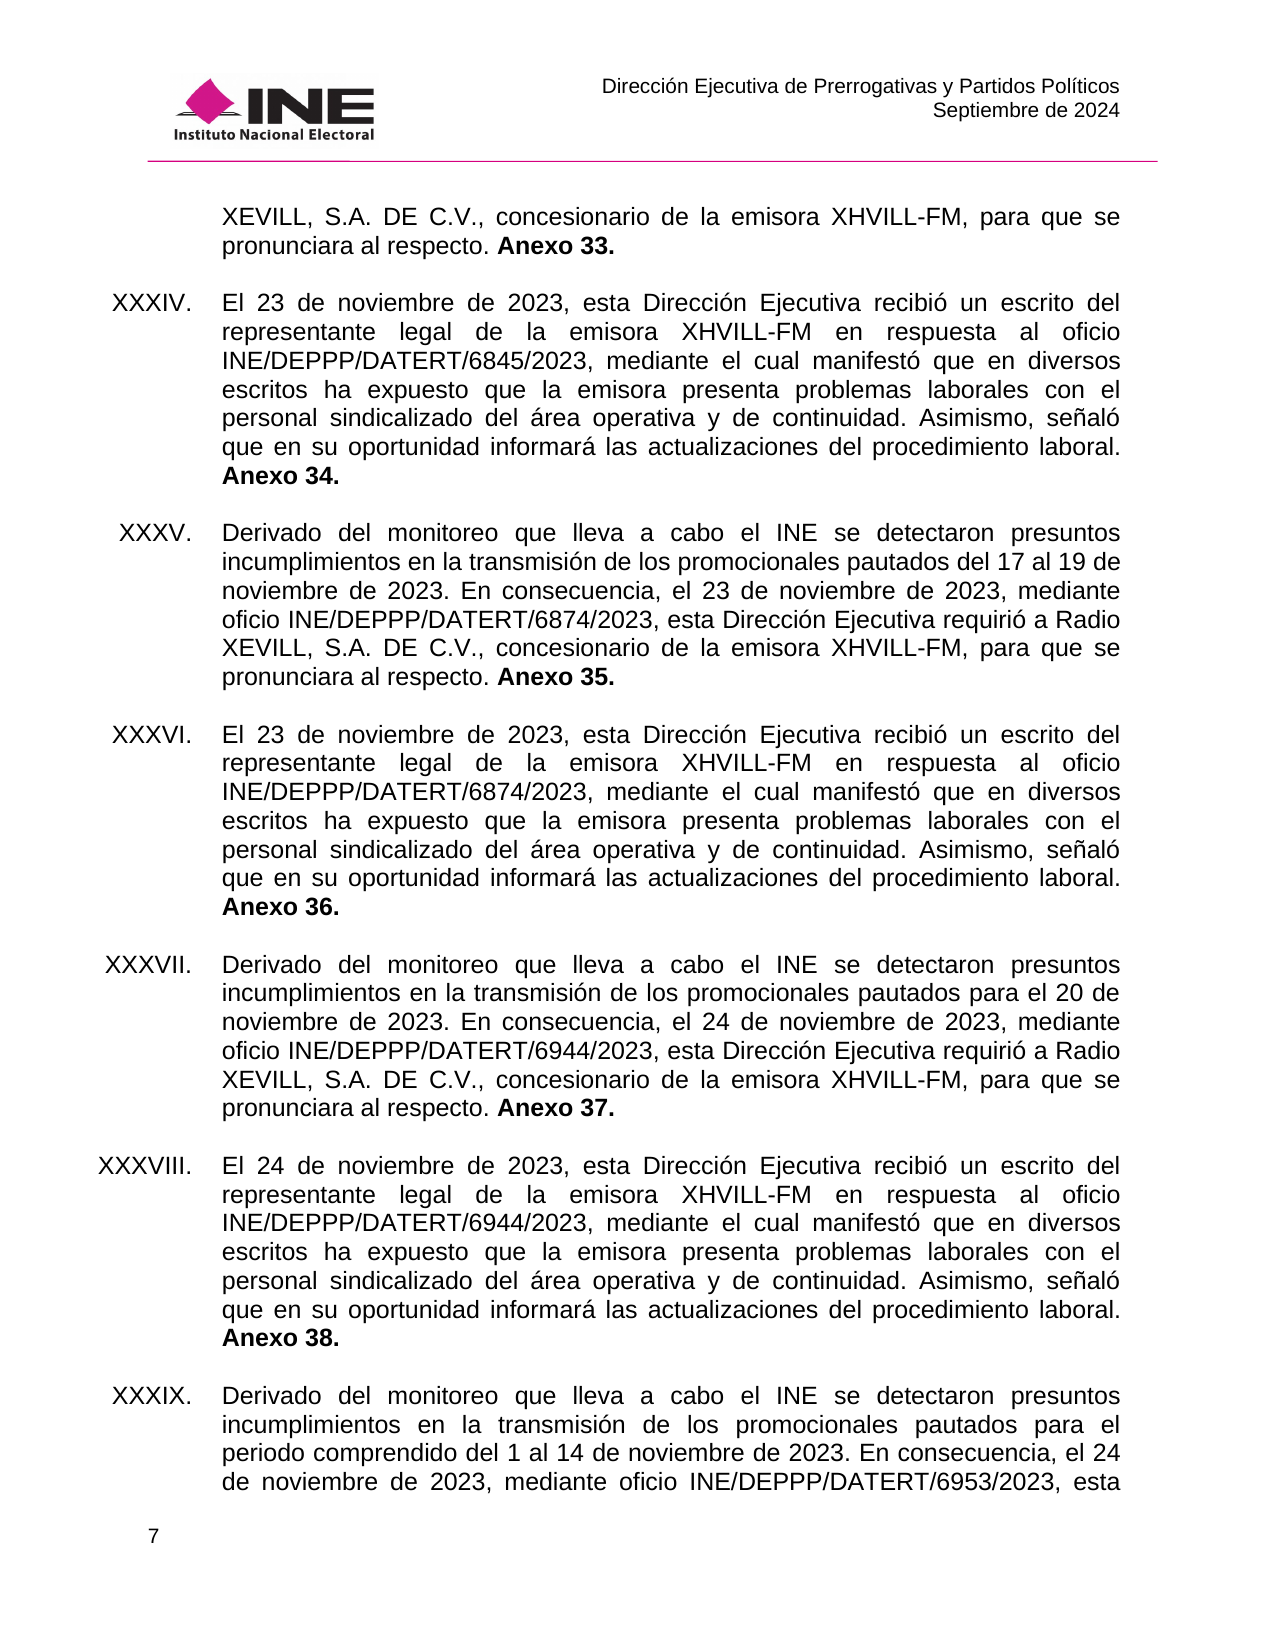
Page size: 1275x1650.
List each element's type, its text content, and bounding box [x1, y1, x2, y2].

list Derivado del monitoreo que lleva a cabo el INE se detectaron presuntos incumplimientos en la transmisión de los promocionales pautados para el 20 de noviembre de 2023. En consecuencia, el 24 de noviembre de 2023, mediante oficio INE/DEPPP/DATERT/6944/2023, esta Dirección Ejecutiva requirió a Radio XEVILL, S.A. DE C.V., concesionario de la emisora XHVILL-FM, para que se pronunciara al respecto. Anexo 37. [192, 949, 1122, 1122]
list El 24 de noviembre de 2023, esta Dirección Ejecutiva recibió un escrito del representante legal de la emisora XHVILL-FM en respuesta al oficio INE/DEPPP/DATERT/6944/2023, mediante el cual manifestó que en diversos escritos ha expuesto que la emisora presenta problemas laborales con el personal sindicalizado del área operativa y de continuidad. Asimismo, señaló que en su oportunidad informará las actualizaciones del procedimiento laboral. Anexo 38. [192, 1151, 1122, 1352]
list El 23 de noviembre de 2023, esta Dirección Ejecutiva recibió un escrito del representante legal de la emisora XHVILL-FM en respuesta al oficio INE/DEPPP/DATERT/6845/2023, mediante el cual manifestó que en diversos escritos ha expuesto que la emisora presenta problemas laborales con el personal sindicalizado del área operativa y de continuidad. Asimismo, señaló que en su oportunidad informará las actualizaciones del procedimiento laboral. Anexo 34. [192, 288, 1122, 489]
list El 23 de noviembre de 2023, esta Dirección Ejecutiva recibió un escrito del representante legal de la emisora XHVILL-FM en respuesta al oficio INE/DEPPP/DATERT/6874/2023, mediante el cual manifestó que en diversos escritos ha expuesto que la emisora presenta problemas laborales con el personal sindicalizado del área operativa y de continuidad. Asimismo, señaló que en su oportunidad informará las actualizaciones del procedimiento laboral. Anexo 36. [192, 719, 1122, 921]
picture [169, 73, 379, 149]
list Derivado del monitoreo que lleva a cabo el INE se detectaron presuntos incumplimientos en la transmisión de los promocionales pautados del 17 al 19 de noviembre de 2023. En consecuencia, el 23 de noviembre de 2023, mediante oficio INE/DEPPP/DATERT/6874/2023, esta Dirección Ejecutiva requirió a Radio XEVILL, S.A. DE C.V., concesionario de la emisora XHVILL-FM, para que se pronunciara al respecto. Anexo 35. [192, 518, 1122, 691]
